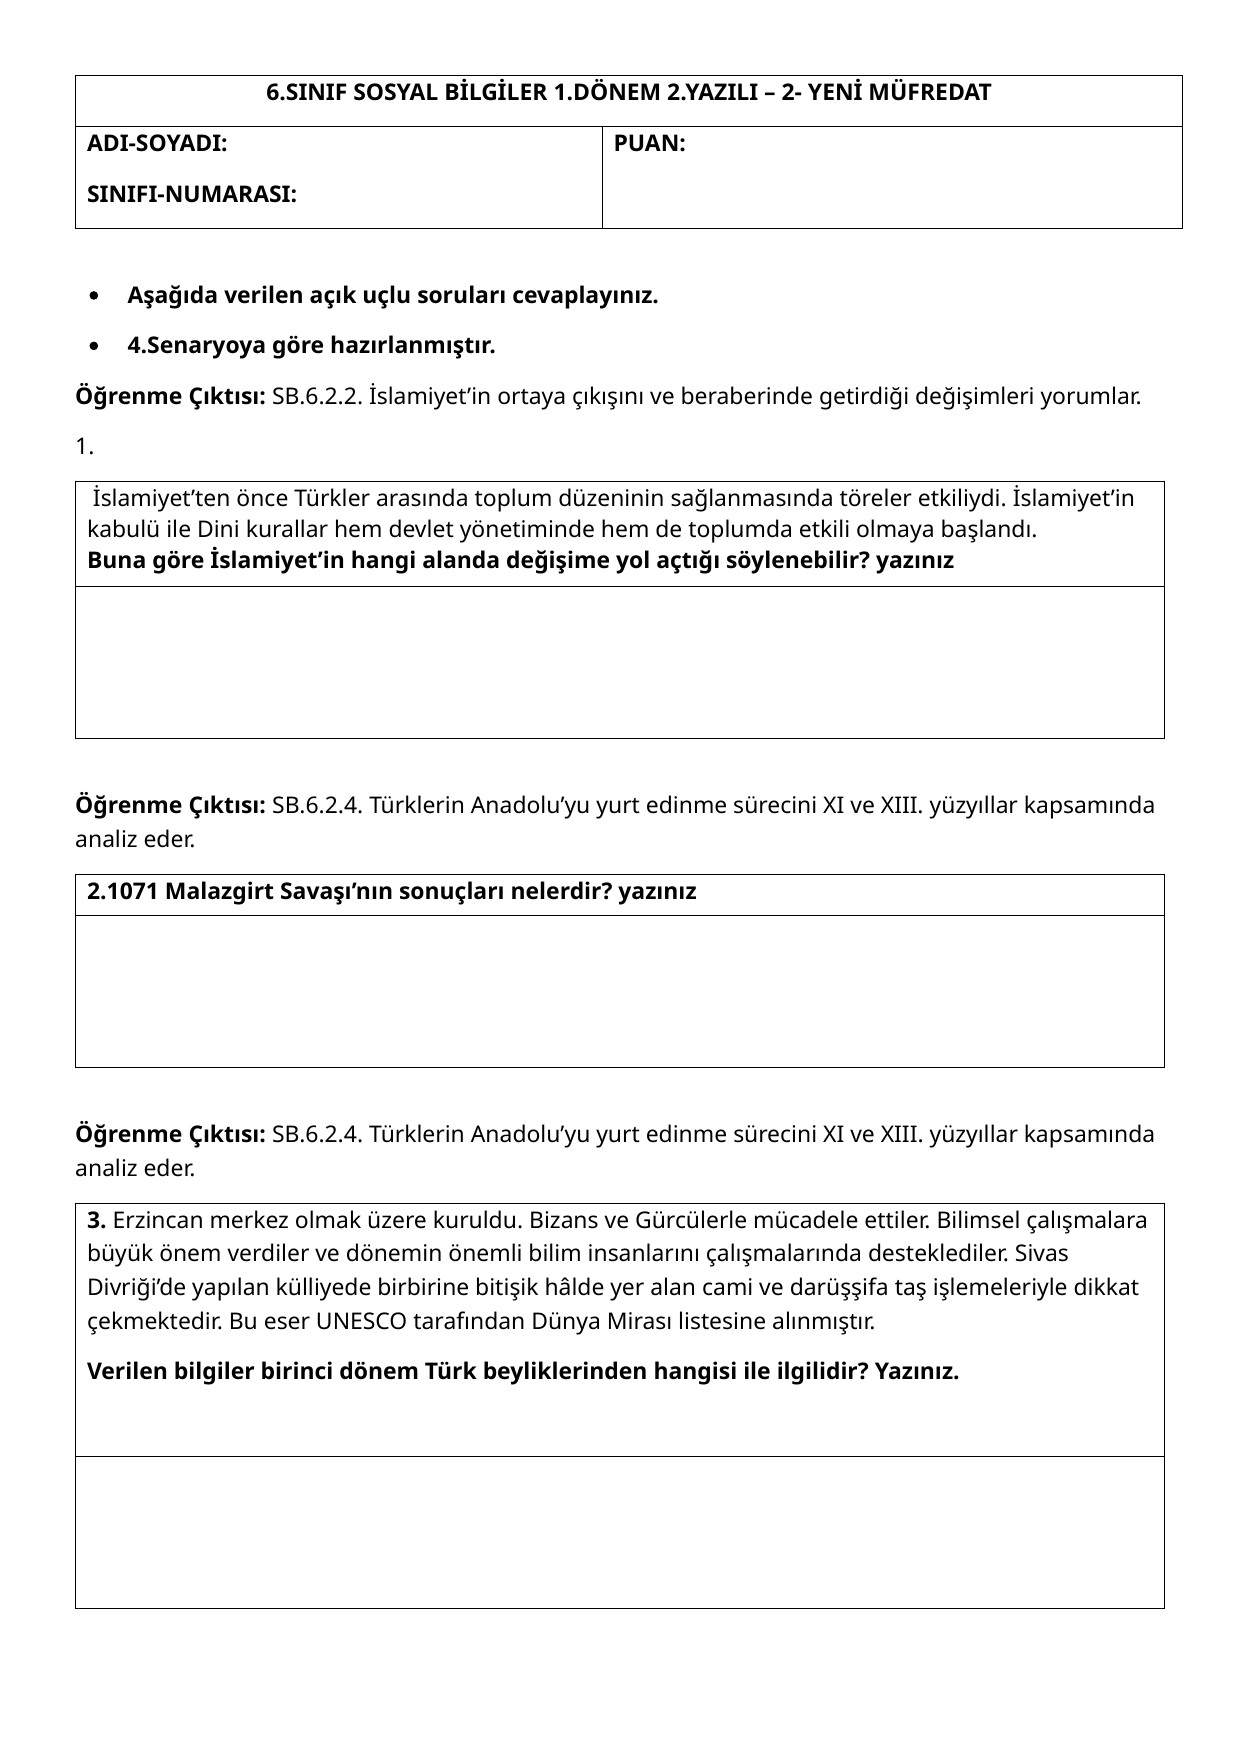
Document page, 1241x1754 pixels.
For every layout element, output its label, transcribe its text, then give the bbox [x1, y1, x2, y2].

text Öğrenme Çıktısı: SB.6.2.4. Türklerin Anadolu’yu yurt edinme sürecini XI ve XIII. yüzyıllar kapsamında analiz eder. [75, 1118, 1165, 1183]
table_header 2.1071 Malazgirt Savaşı’nın sonuçları nelerdir? yazınız [76, 875, 1164, 915]
table_header 6.SINIF SOSYAL BİLGİLER 1.DÖNEM 2.YAZILI – 2- YENİ MÜFREDAT [76, 76, 1182, 126]
table_header 3. Erzincan merkez olmak üzere kuruldu. Bizans ve Gürcülerle mücadele ettiler. Bilimsel çalışmalara büyük önem verdiler ve dönemin önemli bilim insanlarını çalışmalarında desteklediler. Sivas Divriği’de yapılan külliyede birbirine bitişik hâlde yer alan cami ve darüşşifa taş işlemeleriyle dikkat çekmektedir. Bu eser UNESCO tarafından Dünya Mirası listesine alınmıştır. Verilen bilgiler birinci dönem Türk beyliklerinden hangisi ile ilgilidir? Yazınız. [76, 1204, 1164, 1456]
table_cell ADI-SOYADI: SINIFI-NUMARASI: [76, 127, 602, 227]
table_cell [76, 587, 1164, 738]
list 4.Senaryoya göre hazırlanmıştır. [90, 329, 1165, 361]
list Aşağıda verilen açık uçlu soruları cevaplayınız. [90, 279, 1165, 310]
text 1. [75, 430, 1165, 461]
text Öğrenme Çıktısı: SB.6.2.2. İslamiyet’in ortaya çıkışını ve beraberinde getirdiği değişimleri yorumlar. [75, 380, 1165, 411]
table_header İslamiyet’ten önce Türkler arasında toplum düzeninin sağlanmasında töreler etkiliydi. İslamiyet’in kabulü ile Dini kurallar hem devlet yönetiminde hem de toplumda etkili olmaya başlandı. Buna göre İslamiyet’in hangi alanda değişime yol açtığı söylenebilir? yazınız [76, 482, 1164, 586]
text Öğrenme Çıktısı: SB.6.2.4. Türklerin Anadolu’yu yurt edinme sürecini XI ve XIII. yüzyıllar kapsamında analiz eder. [75, 789, 1165, 854]
table_cell [76, 1457, 1164, 1608]
table_cell PUAN: [603, 127, 1182, 227]
table_cell [76, 916, 1164, 1067]
